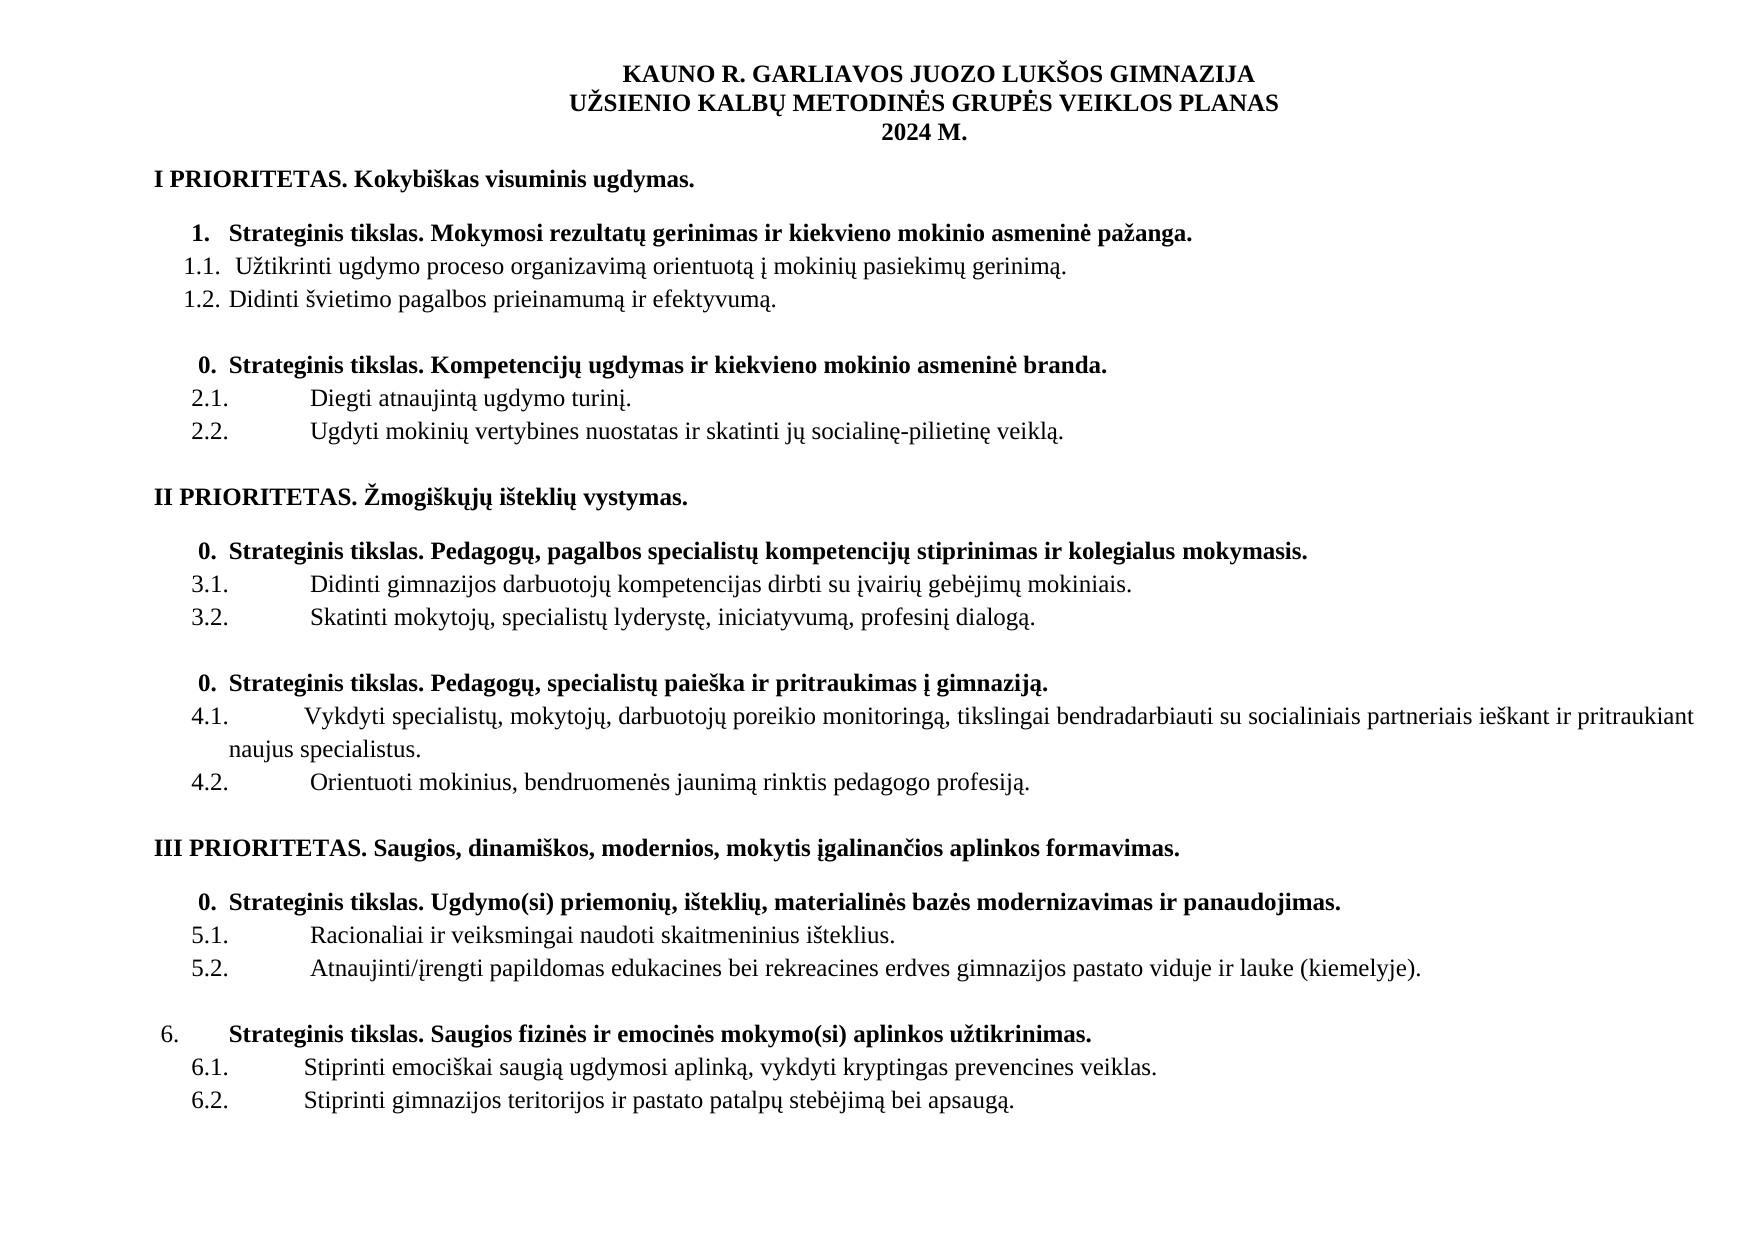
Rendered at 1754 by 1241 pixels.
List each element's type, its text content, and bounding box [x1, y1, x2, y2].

list Orientuoti mokinius, bendruomenės jaunimą rinktis pedagogo profesiją. [191, 767, 1695, 796]
text UŽSIENIO KALBŲ METODINĖS GRUPĖS VEIKLOS PLANAS [153, 88, 1695, 117]
text III PRIORITETAS. Saugios, dinamiškos, modernios, mokytis įgalinančios aplinkos formavimas. [153, 833, 1695, 862]
list Ugdyti mokinių vertybines nuostatas ir skatinti jų socialinę-pilietinę veiklą. [191, 416, 1695, 445]
list Vykdyti specialistų, mokytojų, darbuotojų poreikio monitoringą, tikslingai bendradarbiauti su socialiniais partneriais ieškant ir pritraukiant naujus specialistus. [191, 701, 1695, 763]
list Strateginis tikslas. Kompetencijų ugdymas ir kiekvieno mokinio asmeninė branda. [198, 350, 1695, 379]
list Strateginis tikslas. Mokymosi rezultatų gerinimas ir kiekvieno mokinio asmeninė pažanga. [191, 218, 1695, 247]
text KAUNO R. GARLIAVOS JUOZO LUKŠOS GIMNAZIJA [183, 59, 1695, 88]
text I PRIORITETAS. Kokybiškas visuminis ugdymas. [153, 164, 1695, 193]
list Diegti atnaujintą ugdymo turinį. [191, 383, 1695, 412]
list Skatinti mokytojų, specialistų lyderystę, iniciatyvumą, profesinį dialogą. [191, 602, 1695, 631]
list Stiprinti gimnazijos teritorijos ir pastato patalpų stebėjimą bei apsaugą. [191, 1085, 1695, 1114]
list Atnaujinti/įrengti papildomas edukacines bei rekreacines erdves gimnazijos pastato viduje ir lauke (kiemelyje). [191, 953, 1695, 982]
list Strateginis tikslas. Pedagogų, pagalbos specialistų kompetencijų stiprinimas ir kolegialus mokymasis. [153, 536, 1695, 565]
list Racionaliai ir veiksmingai naudoti skaitmeninius išteklius. [191, 920, 1695, 949]
text 2024 M. [153, 117, 1695, 145]
text II PRIORITETAS. Žmogiškųjų išteklių vystymas. [153, 482, 1695, 511]
list Stiprinti emociškai saugią ugdymosi aplinką, vykdyti kryptingas prevencines veiklas. [191, 1052, 1695, 1081]
list Didinti gimnazijos darbuotojų kompetencijas dirbti su įvairių gebėjimų mokiniais. [191, 569, 1695, 598]
list Didinti švietimo pagalbos prieinamumą ir efektyvumą. [183, 284, 1695, 313]
list Strateginis tikslas. Ugdymo(si) priemonių, išteklių, materialinės bazės modernizavimas ir panaudojimas. [198, 887, 1695, 916]
list Strateginis tikslas. Pedagogų, specialistų paieška ir pritraukimas į gimnaziją. [153, 668, 1695, 697]
list Užtikrinti ugdymo proceso organizavimą orientuotą į mokinių pasiekimų gerinimą. [183, 251, 1695, 280]
list Strateginis tikslas. Saugios fizinės ir emocinės mokymo(si) aplinkos užtikrinimas. [153, 1019, 1695, 1048]
